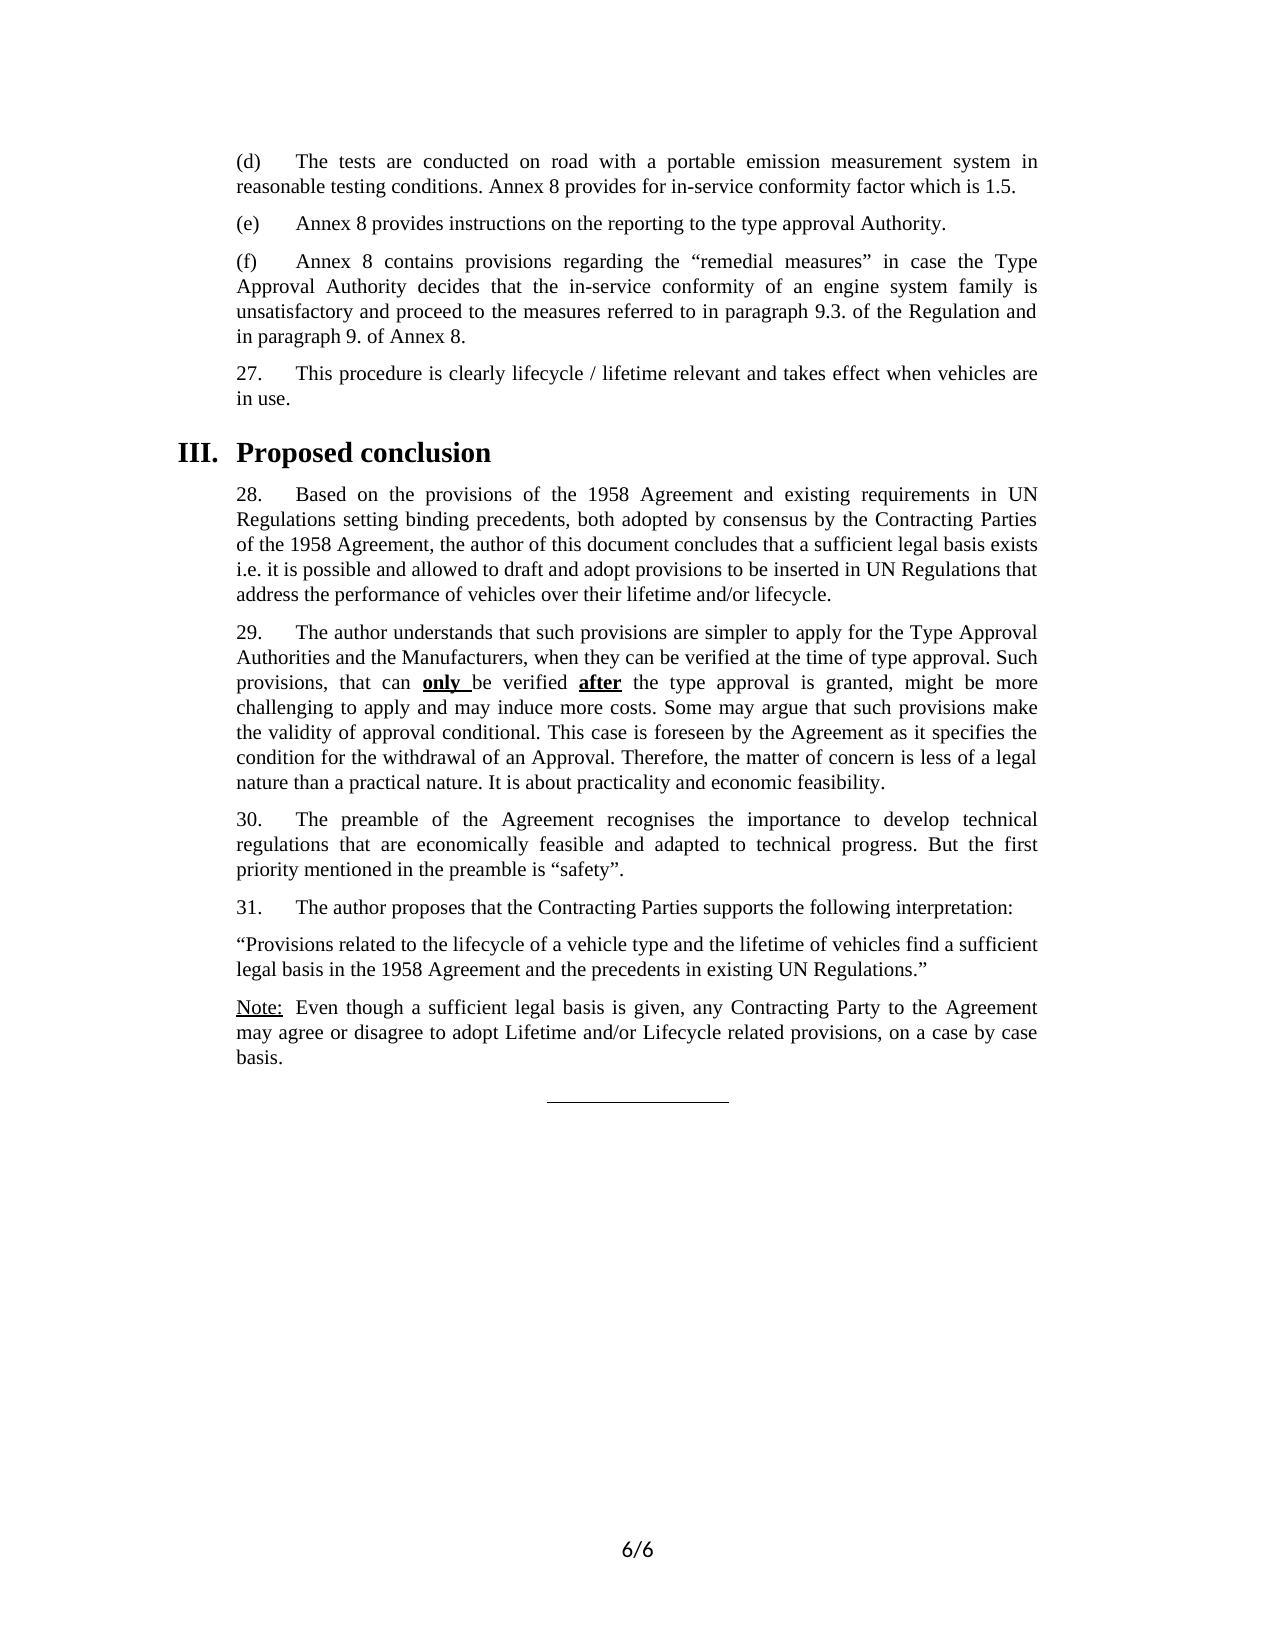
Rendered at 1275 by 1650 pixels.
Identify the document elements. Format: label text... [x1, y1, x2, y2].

text (d) The tests are conducted on road with a portable emission measurement system in reasonable testing conditions. Annex 8 provides for in-service conformity factor which is 1.5. [236, 148, 1039, 198]
text 29. The author understands that such provisions are simpler to apply for the Type Approval Authorities and the Manufacturers, when they can be verified at the time of type approval. Such provisions, that can only be verified after the type approval is granted, might be more challenging to apply and may induce more costs. Some may argue that such provisions make the validity of approval conditional. This case is foreseen by the Agreement as it specifies the condition for the withdrawal of an Approval. Therefore, the matter of concern is less of a legal nature than a practical nature. It is about practicality and economic feasibility. [236, 619, 1039, 794]
text Note: Even though a sufficient legal basis is given, any Contracting Party to the Agreement may agree or disagree to adopt Lifetime and/or Lifecycle related provisions, on a case by case basis. [236, 994, 1039, 1069]
text (e) Annex 8 provides instructions on the reporting to the type approval Authority. [236, 210, 1039, 235]
text 30. The preamble of the Agreement recognises the importance to develop technical regulations that are economically feasible and adapted to technical progress. But the first priority mentioned in the preamble is “safety”. [236, 806, 1039, 881]
text 28. Based on the provisions of the 1958 Agreement and existing requirements in UN Regulations setting binding precedents, both adopted by consensus by the Contracting Parties of the 1958 Agreement, the author of this document concludes that a sufficient legal basis exists i.e. it is possible and allowed to draft and adopt provisions to be inserted in UN Regulations that address the performance of vehicles over their lifetime and/or lifecycle. [236, 481, 1039, 606]
text 27. This procedure is clearly lifecycle / lifetime relevant and takes effect when vehicles are in use. [236, 360, 1039, 410]
text (f) Annex 8 contains provisions regarding the “remedial measures” in case the Type Approval Authority decides that the in-service conformity of an engine system family is unsatisfactory and proceed to the measures referred to in paragraph 9.3. of the Regulation and in paragraph 9. of Annex 8. [236, 248, 1039, 348]
text III. Proposed conclusion [177, 435, 1157, 469]
text “Provisions related to the lifecycle of a vehicle type and the lifetime of vehicles find a sufficient legal basis in the 1958 Agreement and the precedents in existing UN Regulations.” [236, 931, 1039, 981]
text 31. The author proposes that the Contracting Parties supports the following interpretation: [236, 894, 1039, 919]
